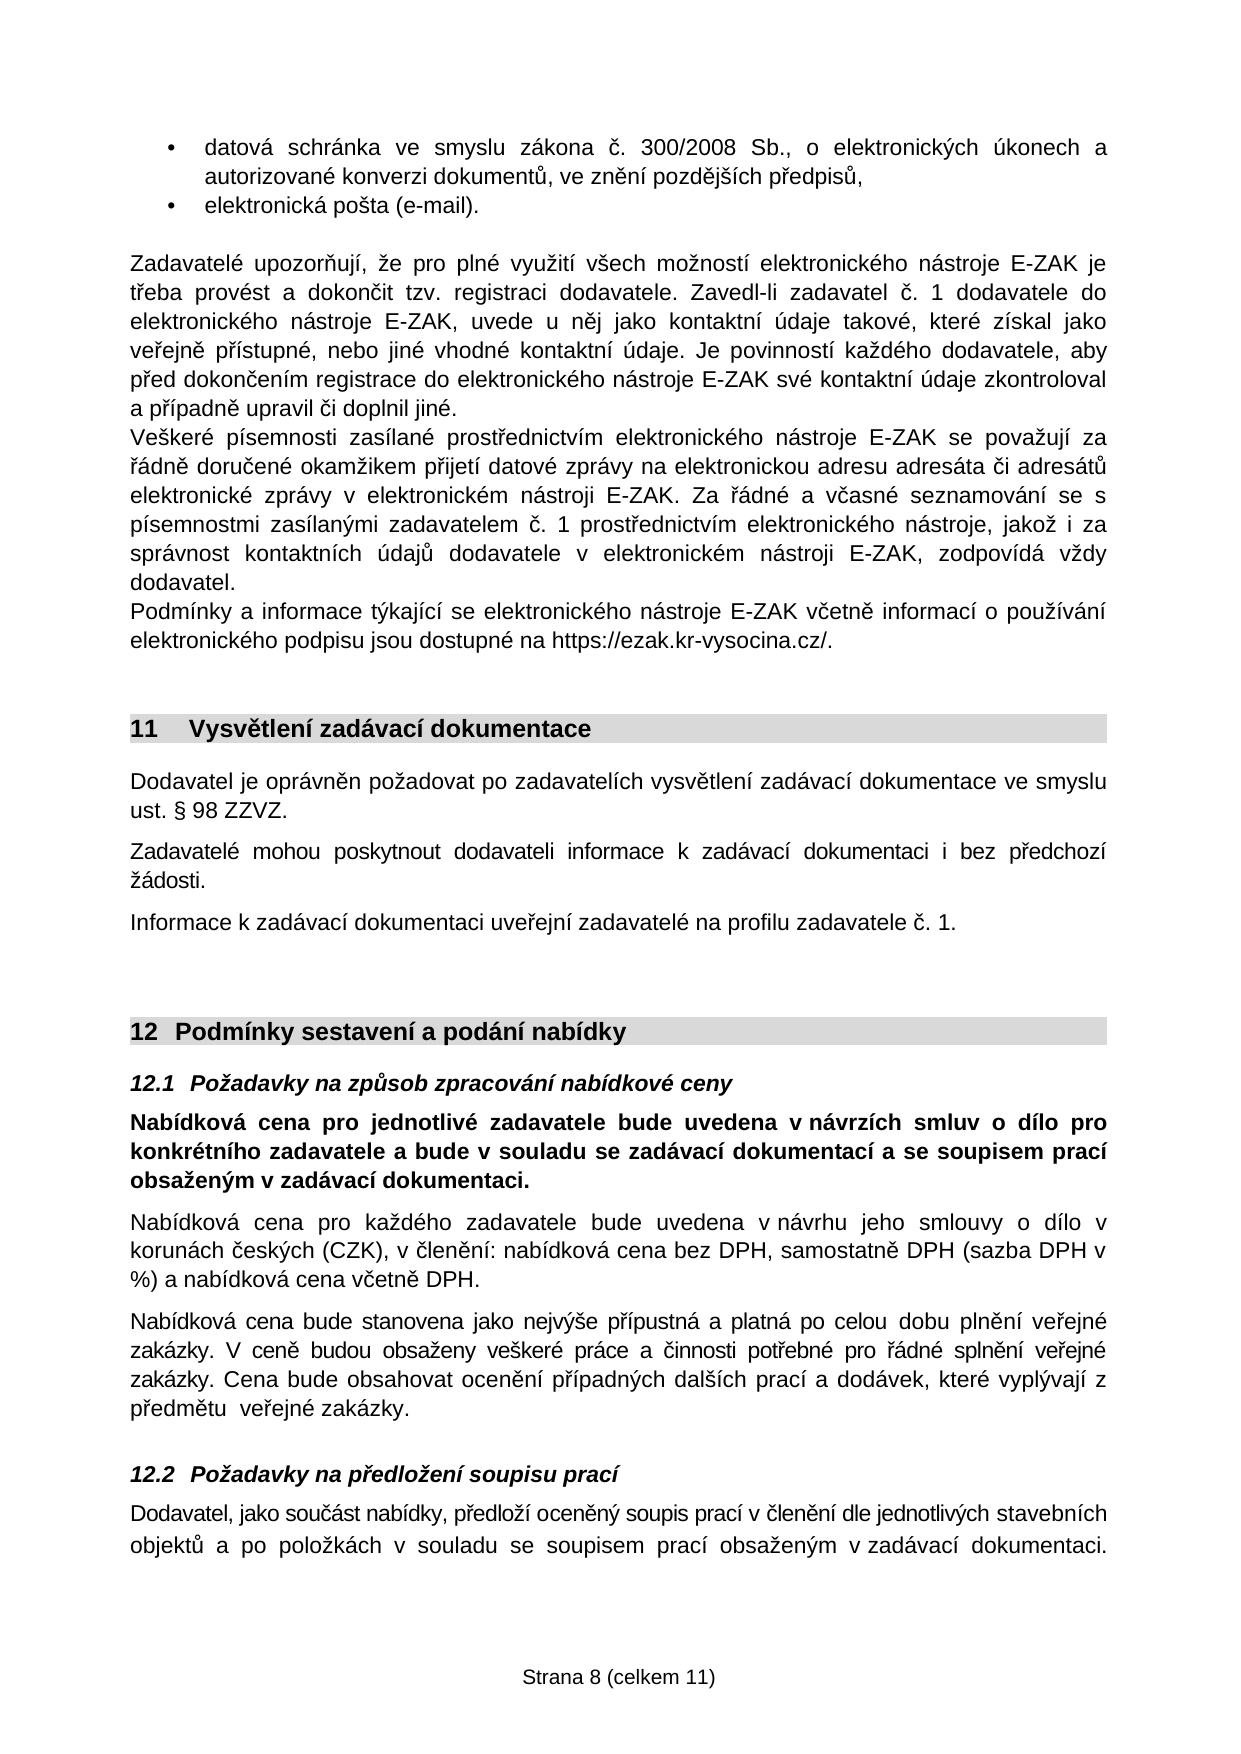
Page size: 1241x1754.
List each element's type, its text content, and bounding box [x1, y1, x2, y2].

text • datová schránka ve smyslu zákona č. 300/2008 Sb., o elektronických úkonech a autorizované konverzi dokumentů, ve znění pozdějších předpisů, [167, 134, 1107, 189]
text Veškeré písemnosti zasílané prostřednictvím elektronického nástroje E-ZAK se považují za řádně doručené okamžikem přijetí datové zprávy na elektronickou adresu adresáta či adresátů elektronické zprávy v elektronickém nástroji E-ZAK. Za řádné a včasné seznamování se s písemnostmi zasílanými zadavatelem č. 1 prostřednictvím elektronického nástroje, jakož i za správnost kontaktních údajů dodavatele v elektronickém nástroji E-ZAK, zodpovídá vždy dodavatel. [130, 424, 1107, 595]
text Informace k zadávací dokumentaci uveřejní zadavatelé na profilu zadavatele č. 1. [130, 909, 1107, 935]
text Podmínky a informace týkající se elektronického nástroje E-ZAK včetně informací o používání elektronického podpisu jsou dostupné na https://ezak.kr-vysocina.cz/. [130, 598, 1107, 653]
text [130, 1500, 1107, 1558]
text • elektronická pošta (e-mail). [167, 192, 1107, 218]
subtitle Požadavky na způsob zpracování nabídkové ceny [130, 1070, 1107, 1097]
subtitle Požadavky na předložení soupisu prací [130, 1461, 1107, 1488]
subtitle Podmínky sestavení a podání nabídky [130, 1017, 1107, 1045]
text Zadavatelé upozorňují, že pro plné využití všech možností elektronického nástroje E-ZAK je třeba provést a dokončit tzv. registraci dodavatele. Zavedl-li zadavatel č. 1 dodavatele do elektronického nástroje E-ZAK, uvede u něj jako kontaktní údaje takové, které získal jako veřejně přístupné, nebo jiné vhodné kontaktní údaje. Je povinností každého dodavatele, aby před dokončením registrace do elektronického nástroje E-ZAK své kontaktní údaje zkontroloval a případně upravil či doplnil jiné. [130, 250, 1107, 421]
text Nabídková cena pro jednotlivé zadavatele bude uvedena v návrzích smluv o dílo pro konkrétního zadavatele a bude v souladu se zadávací dokumentací a se soupisem prací obsaženým v zadávací dokumentaci. [130, 1109, 1107, 1193]
text Dodavatel je oprávněn požadovat po zadavatelích vysvětlení zadávací dokumentace ve smyslu ust. § 98 ZZVZ. [130, 768, 1107, 823]
subtitle Vysvětlení zadávací dokumentace [130, 714, 1107, 743]
text Zadavatelé mohou poskytnout dodavateli informace k zadávací dokumentaci i bez předchozí žádosti. [130, 838, 1107, 893]
text Nabídková cena bude stanovena jako nejvýše přípustná a platná po celou dobu plnění veřejné zakázky. V ceně budou obsaženy veškeré práce a činnosti potřebné pro řádné splnění veřejné zakázky. Cena bude obsahovat ocenění případných dalších prací a dodávek, které vyplývají z předmětu veřejné zakázky. [130, 1308, 1107, 1421]
text Nabídková cena pro každého zadavatele bude uvedena v návrhu jeho smlouvy o dílo v korunách českých (CZK), v členění: nabídková cena bez DPH, samostatně DPH (sazba DPH v %) a nabídková cena včetně DPH. [130, 1208, 1107, 1293]
